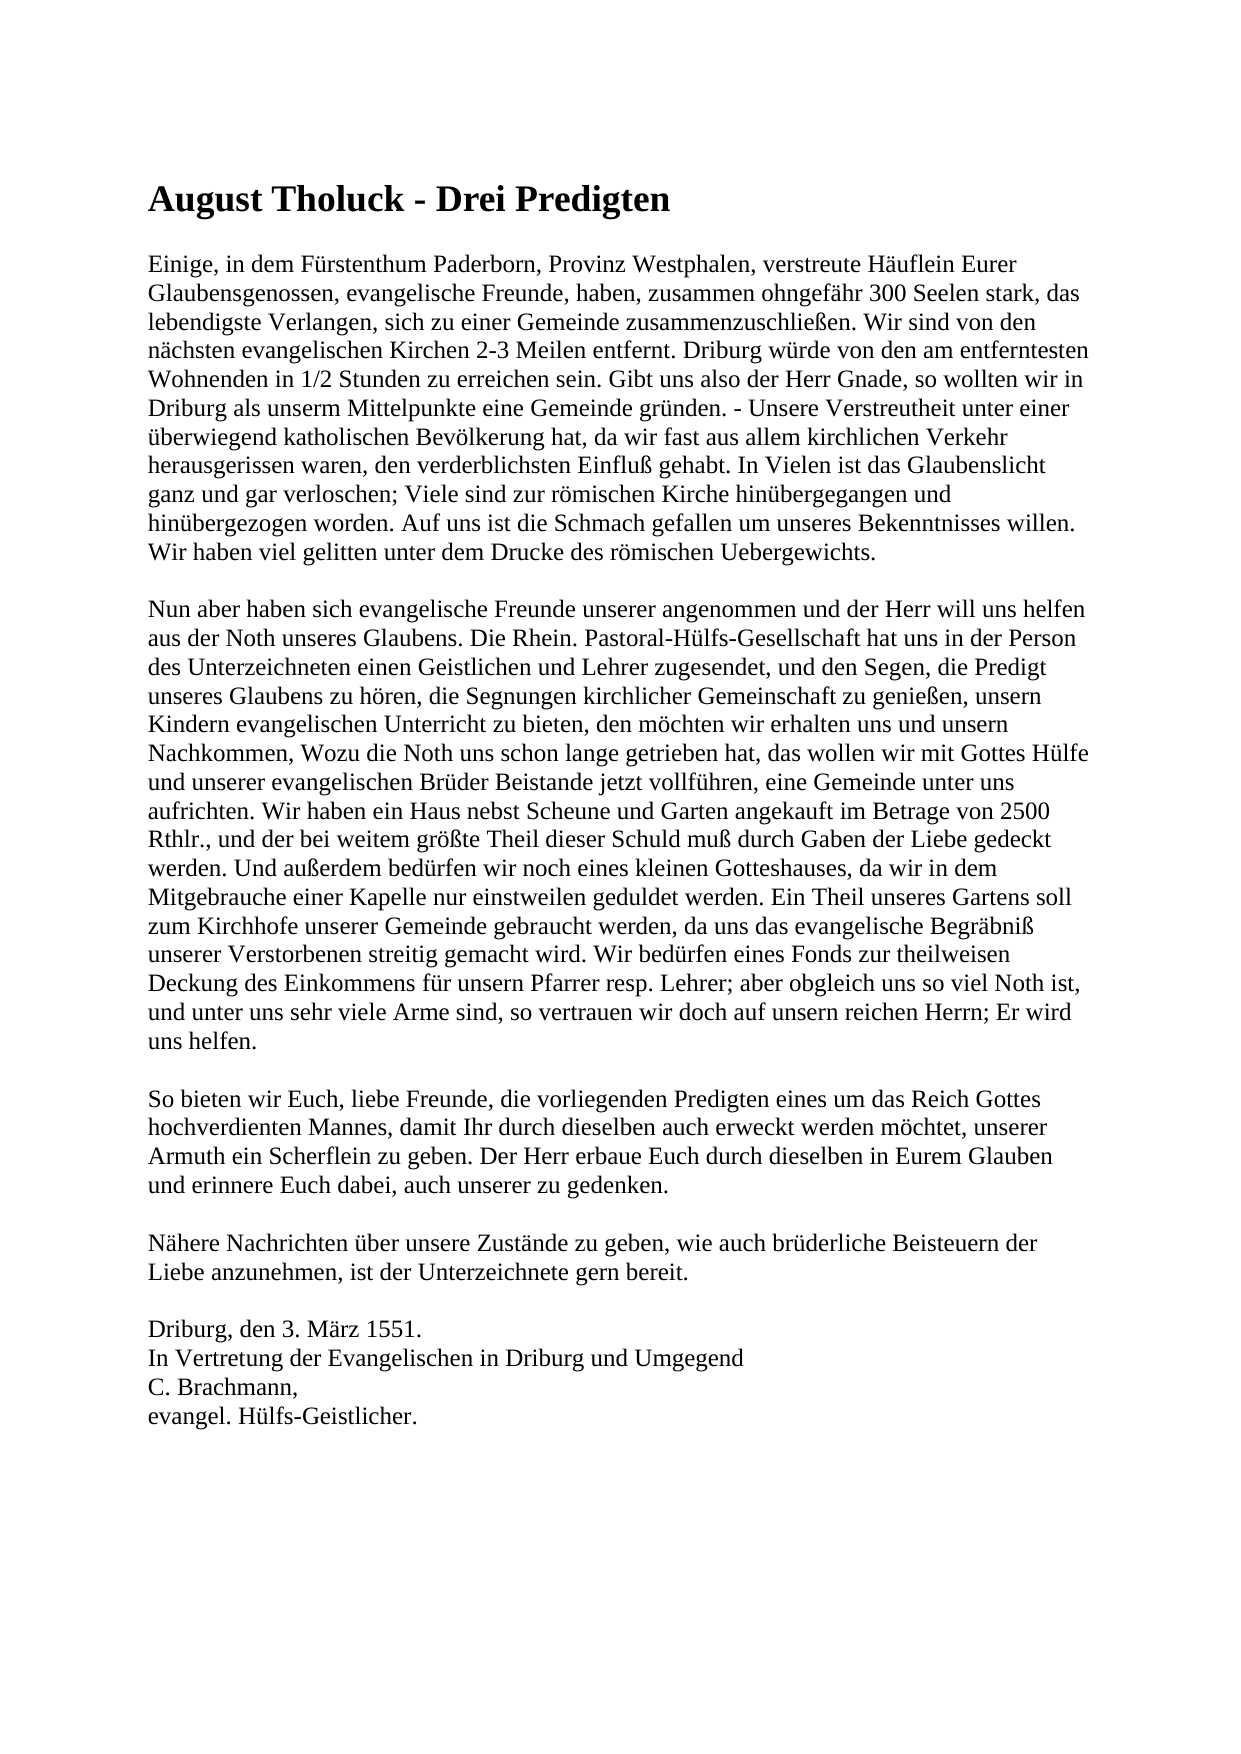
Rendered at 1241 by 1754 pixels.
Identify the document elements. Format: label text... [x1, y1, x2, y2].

text Driburg, den 3. März 1551. In Vertretung der Evangelischen in Driburg und Umgegend C. Brachmann, evangel. Hülfs-Geistlicher. [148, 1314, 1093, 1429]
text So bieten wir Euch, liebe Freunde, die vorliegenden Predigten eines um das Reich Gottes hochverdienten Mannes, damit Ihr durch dieselben auch erweckt werden möchtet, unserer Armuth ein Scherflein zu geben. Der Herr erbaue Euch durch dieselben in Eurem Glauben und erinnere Euch dabei, auch unserer zu gedenken. [148, 1084, 1093, 1199]
text Einige, in dem Fürstenthum Paderborn, Provinz Westphalen, verstreute Häuflein Eurer Glaubensgenossen, evangelische Freunde, haben, zusammen ohngefähr 300 Seelen stark, das lebendigste Verlangen, sich zu einer Gemeinde zusammenzuschließen. Wir sind von den nächsten evangelischen Kirchen 2-3 Meilen entfernt. Driburg würde von den am entferntesten Wohnenden in 1/2 Stunden zu erreichen sein. Gibt uns also der Herr Gnade, so wollten wir in Driburg als unserm Mittelpunkte eine Gemeinde gründen. - Unsere Verstreutheit unter einer überwiegend katholischen Bevölkerung hat, da wir fast aus allem kirchlichen Verkehr herausgerissen waren, den verderblichsten Einfluß gehabt. In Vielen ist das Glaubenslicht ganz und gar verloschen; Viele sind zur römischen Kirche hinübergegangen und hinübergezogen worden. Auf uns ist die Schmach gefallen um unseres Bekenntnisses willen. Wir haben viel gelitten unter dem Drucke des römischen Uebergewichts. [148, 249, 1093, 565]
text Nähere Nachrichten über unsere Zustände zu geben, wie auch brüderliche Beisteuern der Liebe anzunehmen, ist der Unterzeichnete gern bereit. [148, 1228, 1093, 1285]
text Nun aber haben sich evangelische Freunde unserer angenommen und der Herr will uns helfen aus der Noth unseres Glaubens. Die Rhein. Pastoral-Hülfs-Gesellschaft hat uns in der Person des Unterzeichneten einen Geistlichen und Lehrer zugesendet, und den Segen, die Predigt unseres Glaubens zu hören, die Segnungen kirchlicher Gemeinschaft zu genießen, unsern Kindern evangelischen Unterricht zu bieten, den möchten wir erhalten uns und unsern Nachkommen, Wozu die Noth uns schon lange getrieben hat, das wollen wir mit Gottes Hülfe und unserer evangelischen Brüder Beistande jetzt vollführen, eine Gemeinde unter uns aufrichten. Wir haben ein Haus nebst Scheune und Garten angekauft im Betrage von 2500 Rthlr., und der bei weitem größte Theil dieser Schuld muß durch Gaben der Liebe gedeckt werden. Und außerdem bedürfen wir noch eines kleinen Gotteshauses, da wir in dem Mitgebrauche einer Kapelle nur einstweilen geduldet werden. Ein Theil unseres Gartens soll zum Kirchhofe unserer Gemeinde gebraucht werden, da uns das evangelische Begräbniß unserer Verstorbenen streitig gemacht wird. Wir bedürfen eines Fonds zur theilweisen Deckung des Einkommens für unsern Pfarrer resp. Lehrer; aber obgleich uns so viel Noth ist, und unter uns sehr viele Arme sind, so vertrauen wir doch auf unsern reichen Herrn; Er wird uns helfen. [148, 594, 1093, 1054]
subtitle August Tholuck - Drei Predigten [148, 177, 1093, 220]
